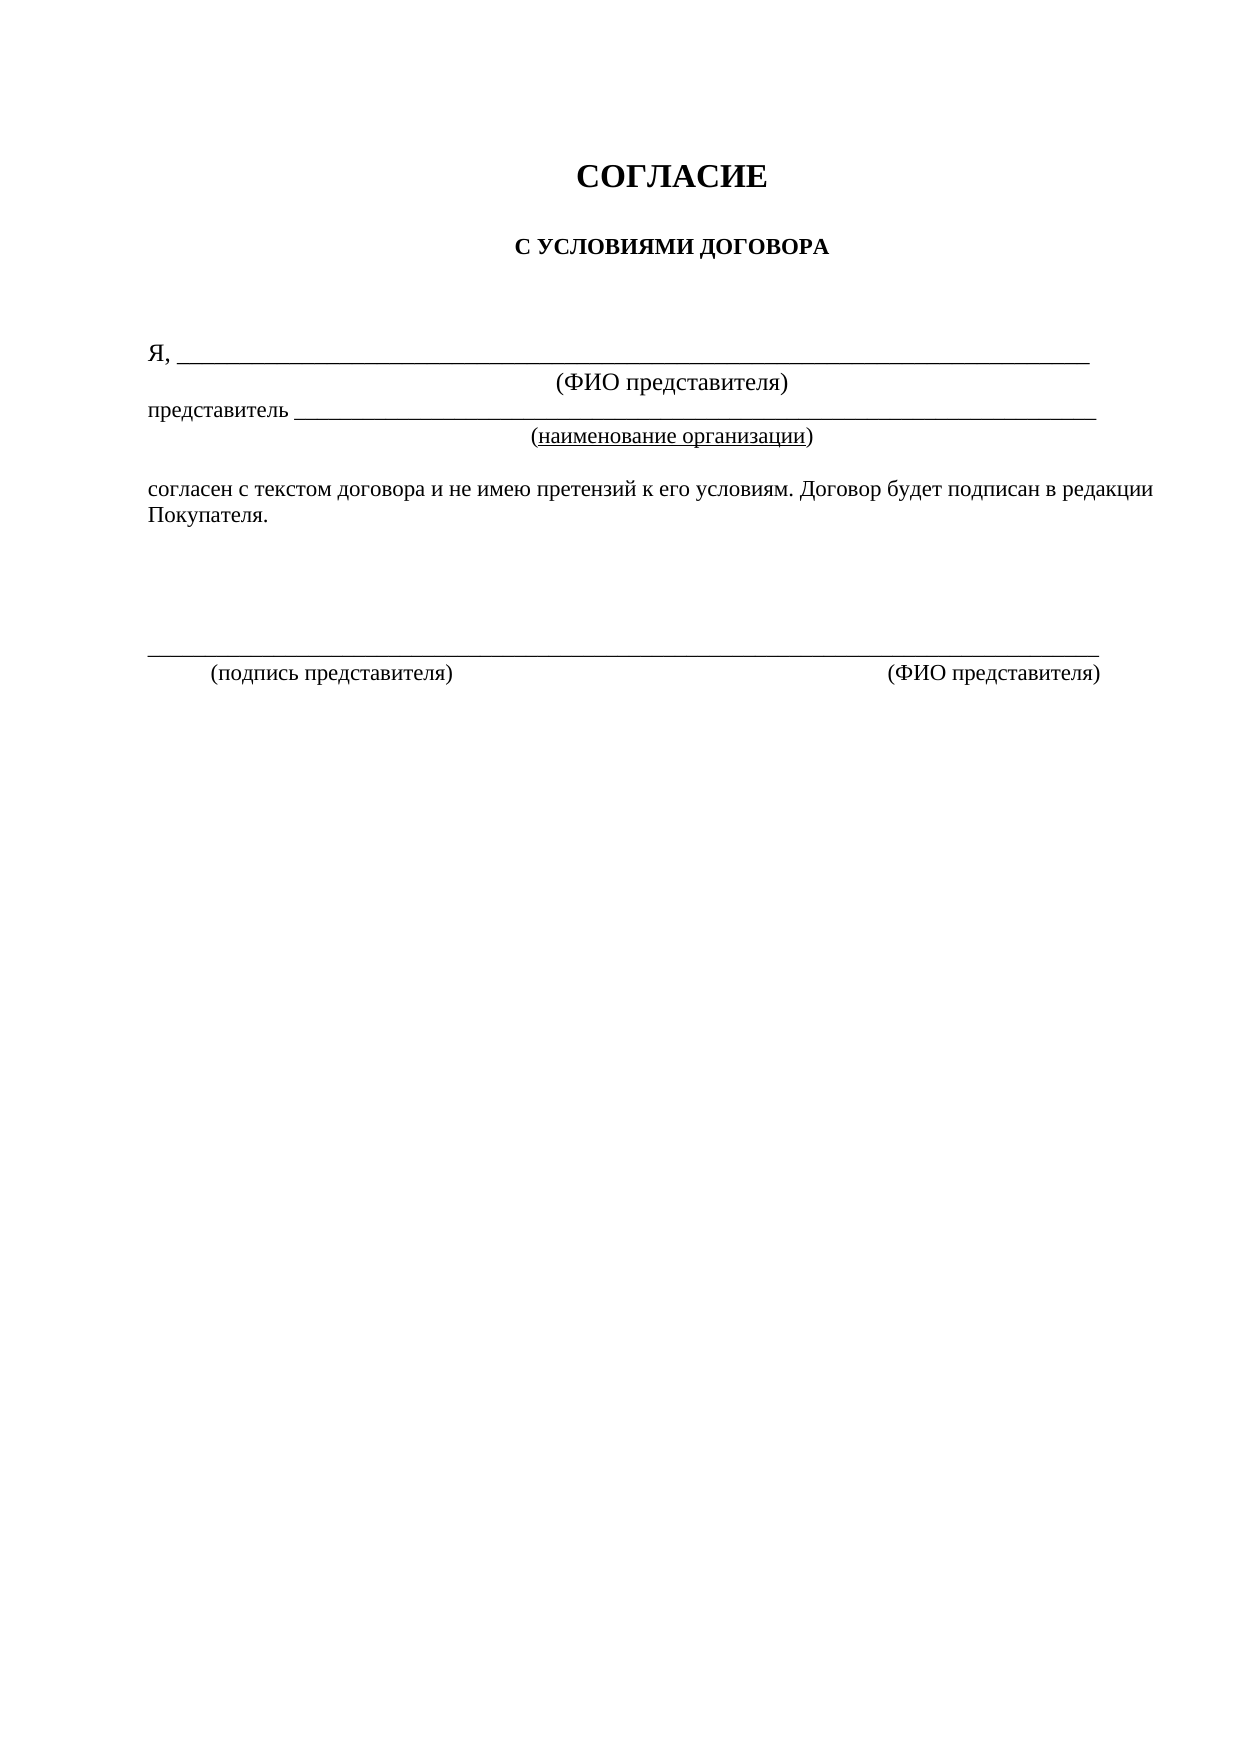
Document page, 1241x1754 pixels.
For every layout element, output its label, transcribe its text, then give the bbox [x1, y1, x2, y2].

text представитель ______________________________________________________________________ [148, 396, 1196, 422]
text согласен с текстом договора и не имею претензий к его условиям. Договор будет подписан в редакции Покупателя. [148, 475, 1196, 528]
text ___________________________________________________________________________________ [148, 633, 1196, 659]
text (ФИО представителя) [148, 367, 1196, 396]
text СОГЛАСИЕ [148, 156, 1196, 195]
text Я, _________________________________________________________________________ [148, 338, 1196, 367]
text С УСЛОВИЯМИ ДОГОВОРА [148, 233, 1196, 259]
text (подпись представителя) (ФИО представителя) [148, 659, 1196, 686]
text (наименование организации) [148, 422, 1196, 449]
